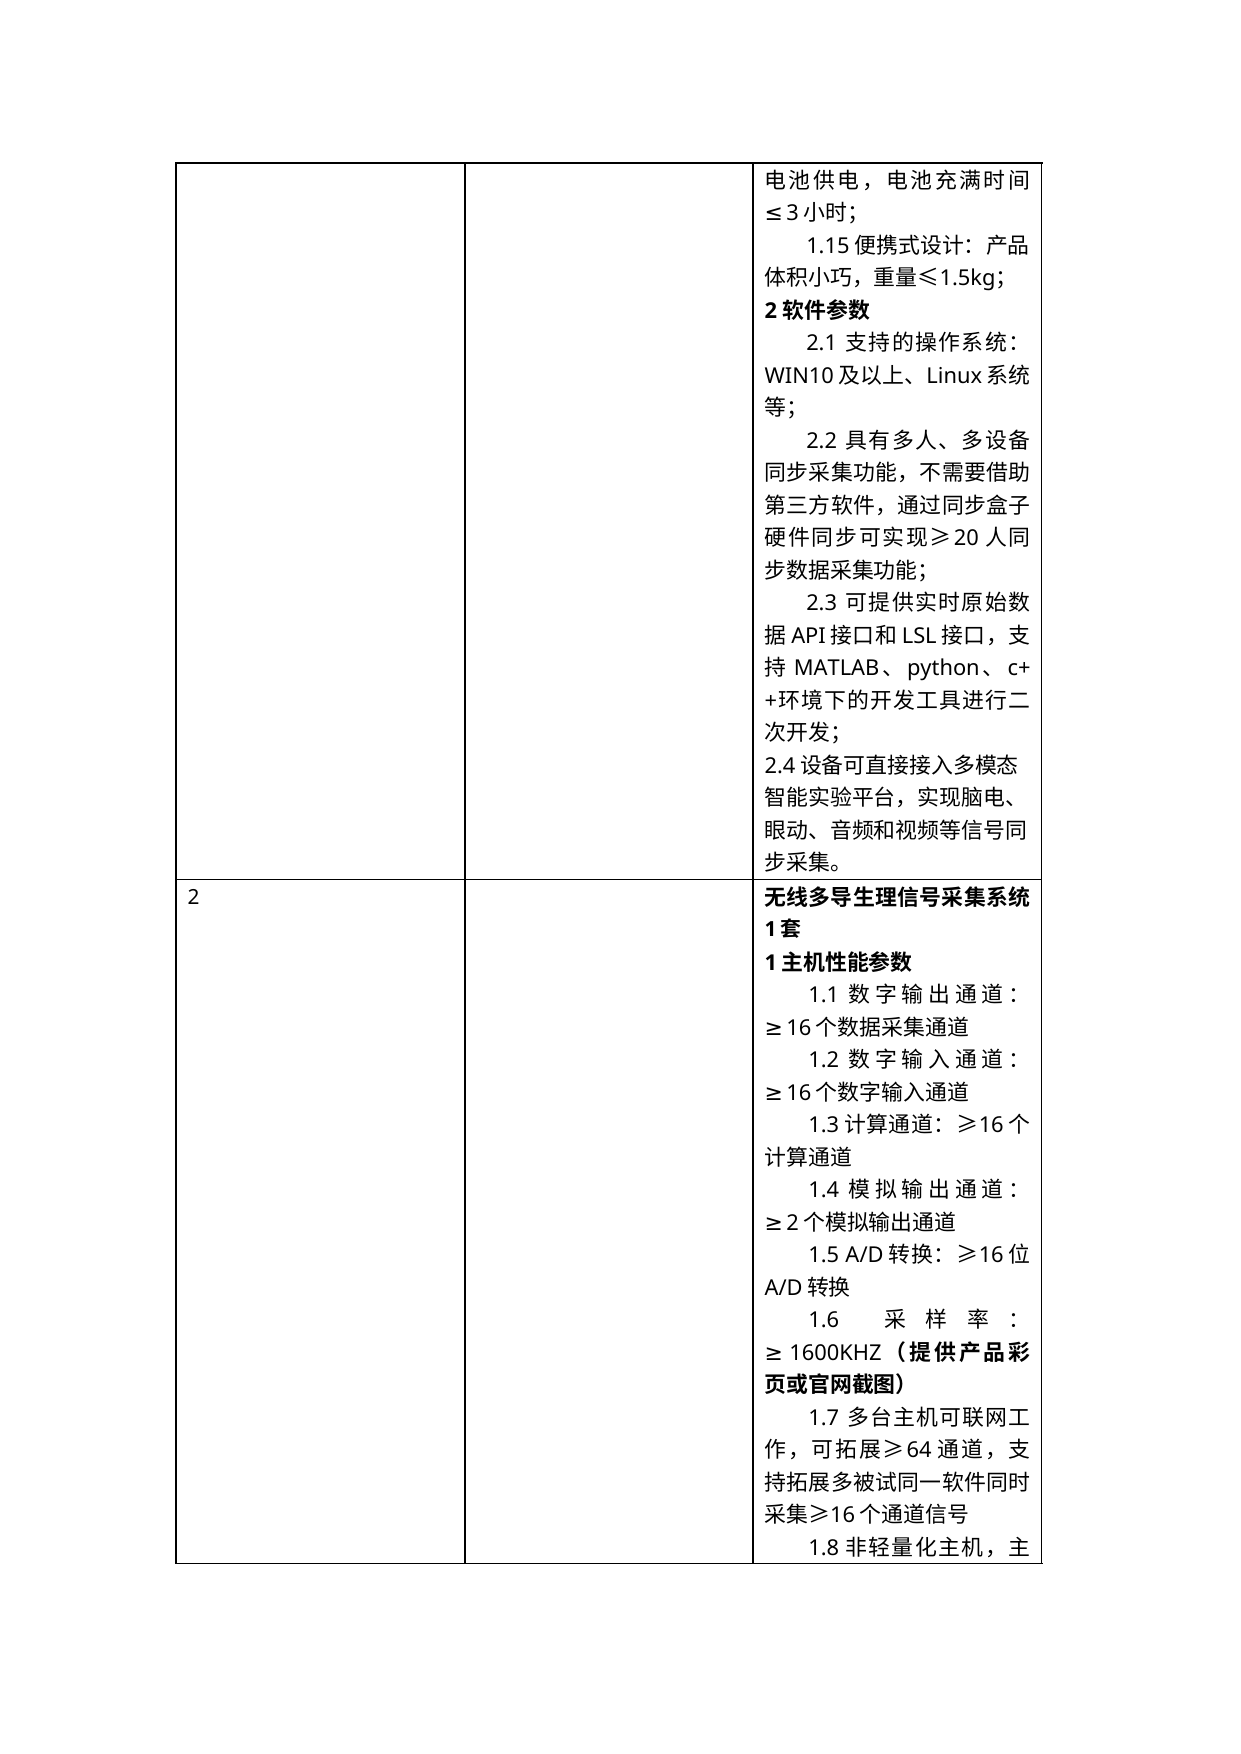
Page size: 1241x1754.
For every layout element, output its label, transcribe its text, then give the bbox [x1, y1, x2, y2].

table_cell 1 [177, 164, 464, 878]
table_cell [466, 880, 752, 1563]
table_cell 2 [177, 880, 464, 1563]
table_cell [754, 880, 1041, 1563]
table_cell [466, 164, 752, 878]
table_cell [754, 164, 1041, 878]
